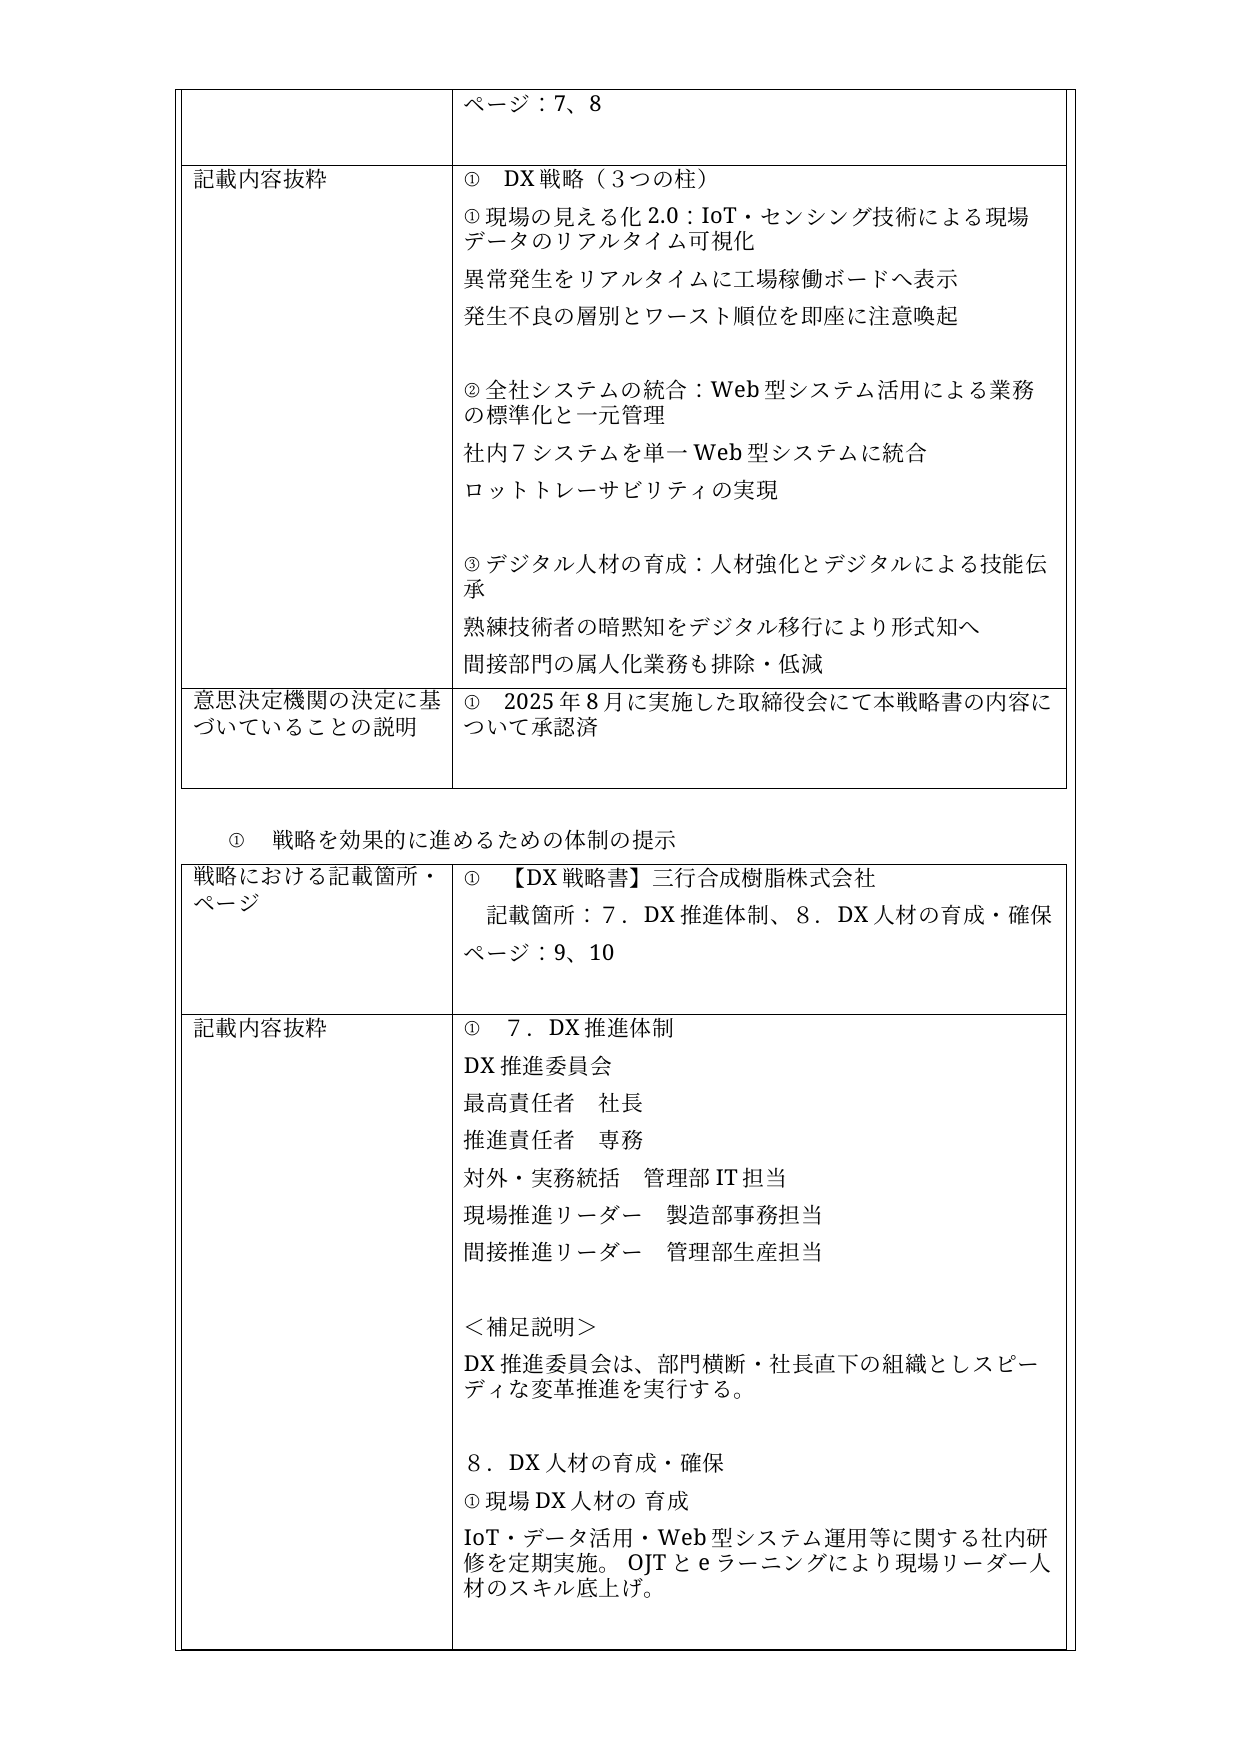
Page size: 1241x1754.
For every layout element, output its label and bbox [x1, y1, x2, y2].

table_cell [176, 90, 1075, 1650]
